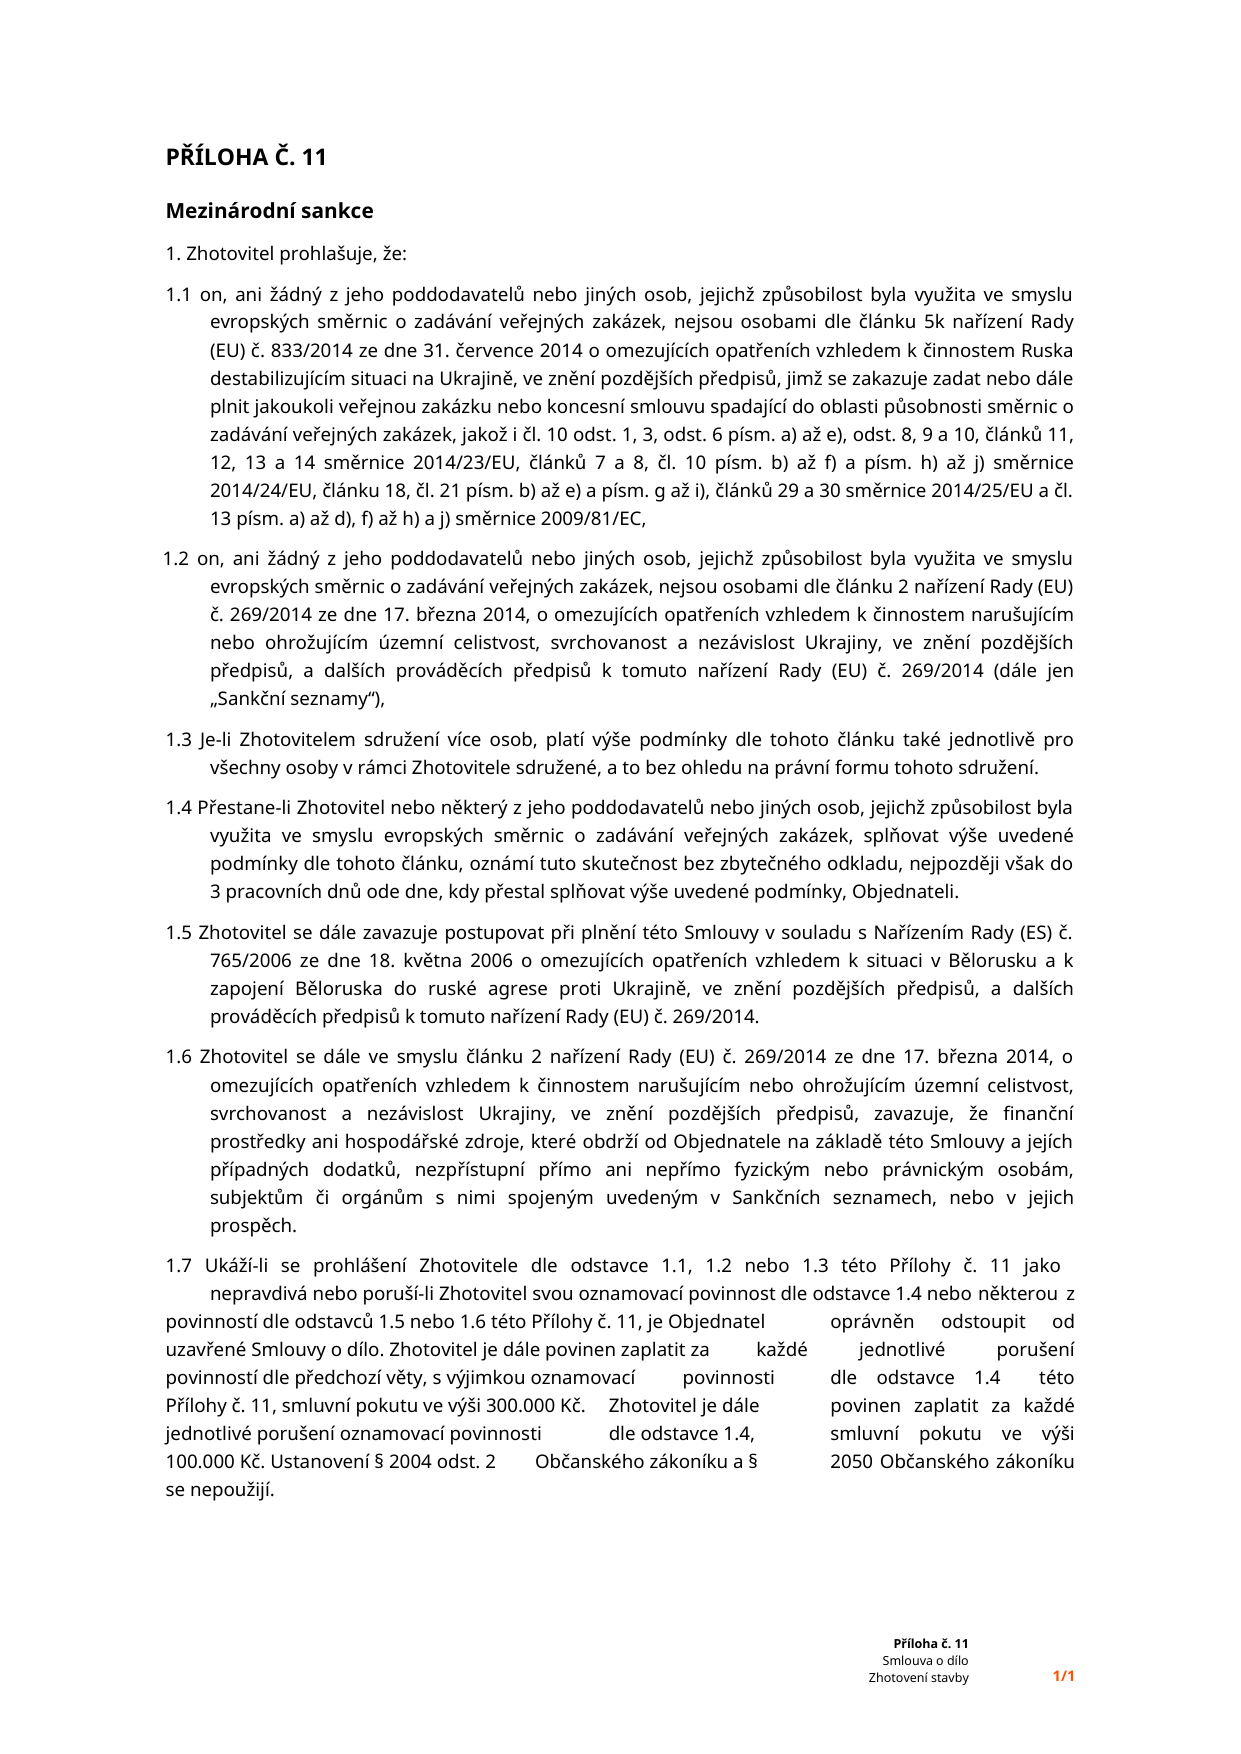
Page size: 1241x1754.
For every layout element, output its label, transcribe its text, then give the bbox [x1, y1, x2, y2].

list 1.4 Přestane-li Zhotovitel nebo některý z jeho poddodavatelů nebo jiných osob, jejichž způsobilost byla využita ve smyslu evropských směrnic o zadávání veřejných zakázek, splňovat výše uvedené podmínky dle tohoto článku, oznámí tuto skutečnost bez zbytečného odkladu, nejpozději však do 3 pracovních dnů ode dne, kdy přestal splňovat výše uvedené podmínky, Objednateli. [165, 795, 1075, 904]
list 1.5 Zhotovitel se dále zavazuje postupovat při plnění této Smlouvy v souladu s Nařízením Rady (ES) č. 765/2006 ze dne 18. května 2006 o omezujících opatřeních vzhledem k situaci v Bělorusku a k zapojení Běloruska do ruské agrese proti Ukrajině, ve znění pozdějších předpisů, a dalších prováděcích předpisů k tomuto nařízení Rady (EU) č. 269/2014. [165, 919, 1075, 1029]
list 1.1 on, ani žádný z jeho poddodavatelů nebo jiných osob, jejichž způsobilost byla využita ve smyslu evropských směrnic o zadávání veřejných zakázek, nejsou osobami dle článku 5k nařízení Rady (EU) č. 833/2014 ze dne 31. července 2014 o omezujících opatřeních vzhledem k činnostem Ruska destabilizujícím situaci na Ukrajině, ve znění pozdějších předpisů, jimž se zakazuje zadat nebo dále plnit jakoukoli veřejnou zakázku nebo koncesní smlouvu spadající do oblasti působnosti směrnic o zadávání veřejných zakázek, jakož i čl. 10 odst. 1, 3, odst. 6 písm. a) až e), odst. 8, 9 a 10, článků 11, 12, 13 a 14 směrnice 2014/23/EU, článků 7 a 8, čl. 10 písm. b) až f) a písm. h) až j) směrnice 2014/24/EU, článku 18, čl. 21 písm. b) až e) a písm. g až i), článků 29 a 30 směrnice 2014/25/EU a čl. 13 písm. a) až d), f) až h) a j) směrnice 2009/81/EC, [165, 281, 1075, 531]
list 1.3 Je-li Zhotovitelem sdružení více osob, platí výše podmínky dle tohoto článku také jednotlivě pro všechny osoby v rámci Zhotovitele sdružené, a to bez ohledu na právní formu tohoto sdružení. [165, 726, 1075, 780]
text Příloha č. 11 [165, 141, 1075, 173]
list 1. Zhotovitel prohlašuje, že: [165, 240, 1075, 266]
list 1.6 Zhotovitel se dále ve smyslu článku 2 nařízení Rady (EU) č. 269/2014 ze dne 17. března 2014, o omezujících opatřeních vzhledem k činnostem narušujícím nebo ohrožujícím územní celistvost, svrchovanost a nezávislost Ukrajiny, ve znění pozdějších předpisů, zavazuje, že finanční prostředky ani hospodářské zdroje, které obdrží od Objednatele na základě této Smlouvy a jejích případných dodatků, nezpřístupní přímo ani nepřímo fyzickým nebo právnickým osobám, subjektům či orgánům s nimi spojeným uvedeným v Sankčních seznamech, nebo v jejich prospěch. [165, 1044, 1075, 1237]
text Mezinárodní sankce [165, 197, 1075, 225]
list 1.2 on, ani žádný z jeho poddodavatelů nebo jiných osob, jejichž způsobilost byla využita ve smyslu evropských směrnic o zadávání veřejných zakázek, nejsou osobami dle článku 2 nařízení Rady (EU) č. 269/2014 ze dne 17. března 2014, o omezujících opatřeních vzhledem k činnostem narušujícím nebo ohrožujícím územní celistvost, svrchovanost a nezávislost Ukrajiny, ve znění pozdějších předpisů, a dalších prováděcích předpisů k tomuto nařízení Rady (EU) č. 269/2014 (dále jen „Sankční seznamy“), [162, 546, 1075, 711]
text 1.7 Ukáží-li se prohlášení Zhotovitele dle odstavce 1.1, 1.2 nebo 1.3 této Přílohy č. 11 jako nepravdivá nebo poruší-li Zhotovitel svou oznamovací povinnost dle odstavce 1.4 nebo některou z povinností dle odstavců 1.5 nebo 1.6 této Přílohy č. 11, je Objednatel oprávněn odstoupit od uzavřené Smlouvy o dílo. Zhotovitel je dále povinen zaplatit za každé jednotlivé porušení povinností dle předchozí věty, s výjimkou oznamovací povinnosti dle odstavce 1.4 této Přílohy č. 11, smluvní pokutu ve výši 300.000 Kč. Zhotovitel je dále povinen zaplatit za každé jednotlivé porušení oznamovací povinnosti dle odstavce 1.4, smluvní pokutu ve výši 100.000 Kč. Ustanovení § 2004 odst. 2 Občanského zákoníku a § 2050 Občanského zákoníku se nepoužijí. [165, 1252, 1075, 1502]
